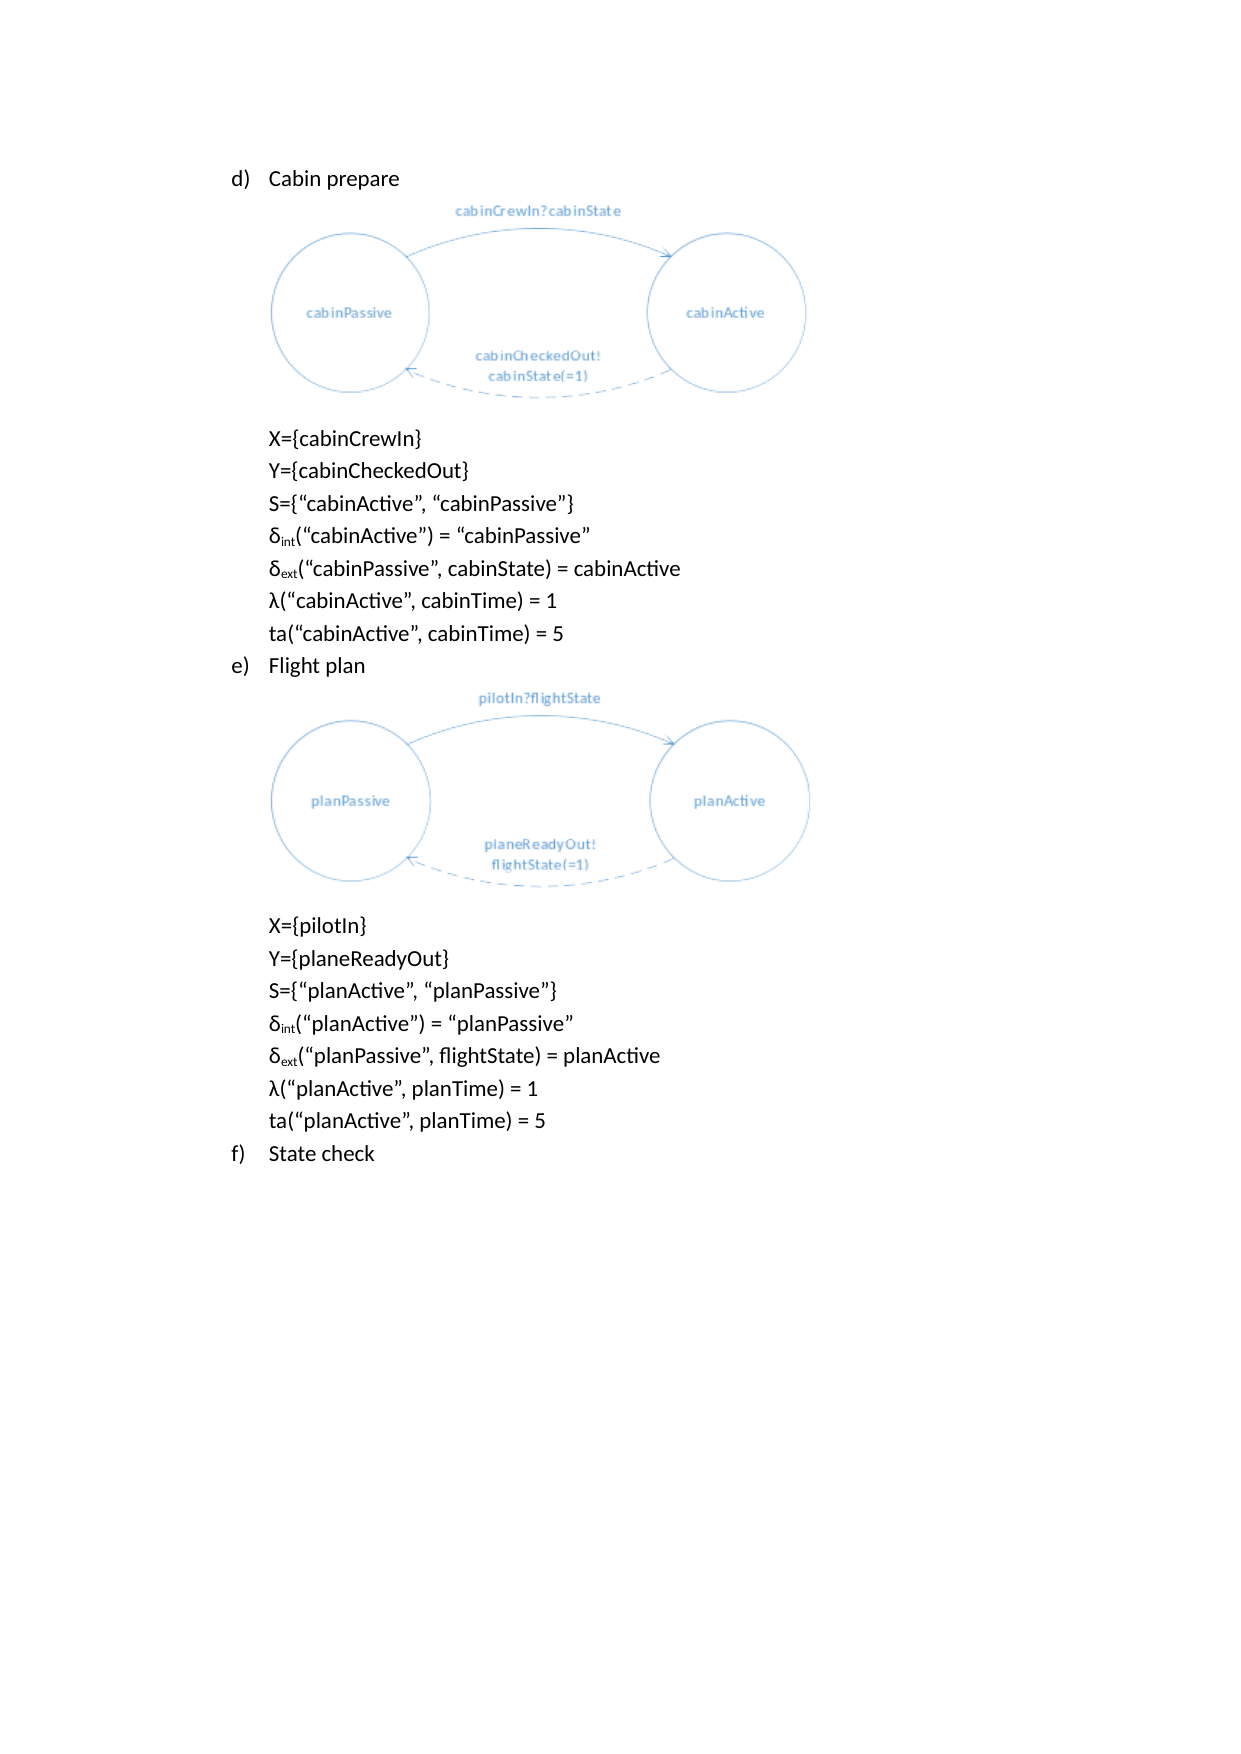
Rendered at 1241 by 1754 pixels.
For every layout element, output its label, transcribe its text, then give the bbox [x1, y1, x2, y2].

list λ(“cabinActive”, cabinTime) = 1 [269, 584, 1053, 617]
list δext(“cabinPassive”, cabinState) = cabinActive [269, 552, 1053, 584]
list Flight plan [231, 649, 1053, 682]
list ta(“cabinActive”, cabinTime) = 5 [269, 617, 1053, 649]
list X={pilotIn} [269, 909, 1053, 942]
list S={“cabinActive”, “cabinPassive”} [269, 487, 1053, 519]
list Cabin prepare [231, 162, 1053, 194]
list λ(“planActive”, planTime) = 1 [269, 1072, 1053, 1104]
list δint(“cabinActive”) = “cabinPassive” [269, 519, 1053, 552]
list S={“planActive”, “planPassive”} [269, 974, 1053, 1007]
list Y={cabinCheckedOut} [269, 454, 1053, 487]
list Y={planeReadyOut} [269, 942, 1053, 974]
list δint(“planActive”) = “planPassive” [269, 1007, 1053, 1039]
list δext(“planPassive”, flightState) = planActive [269, 1039, 1053, 1072]
list ta(“planActive”, planTime) = 5 [269, 1104, 1053, 1137]
list State check [231, 1137, 1053, 1169]
list X={cabinCrewIn} [269, 422, 1053, 454]
